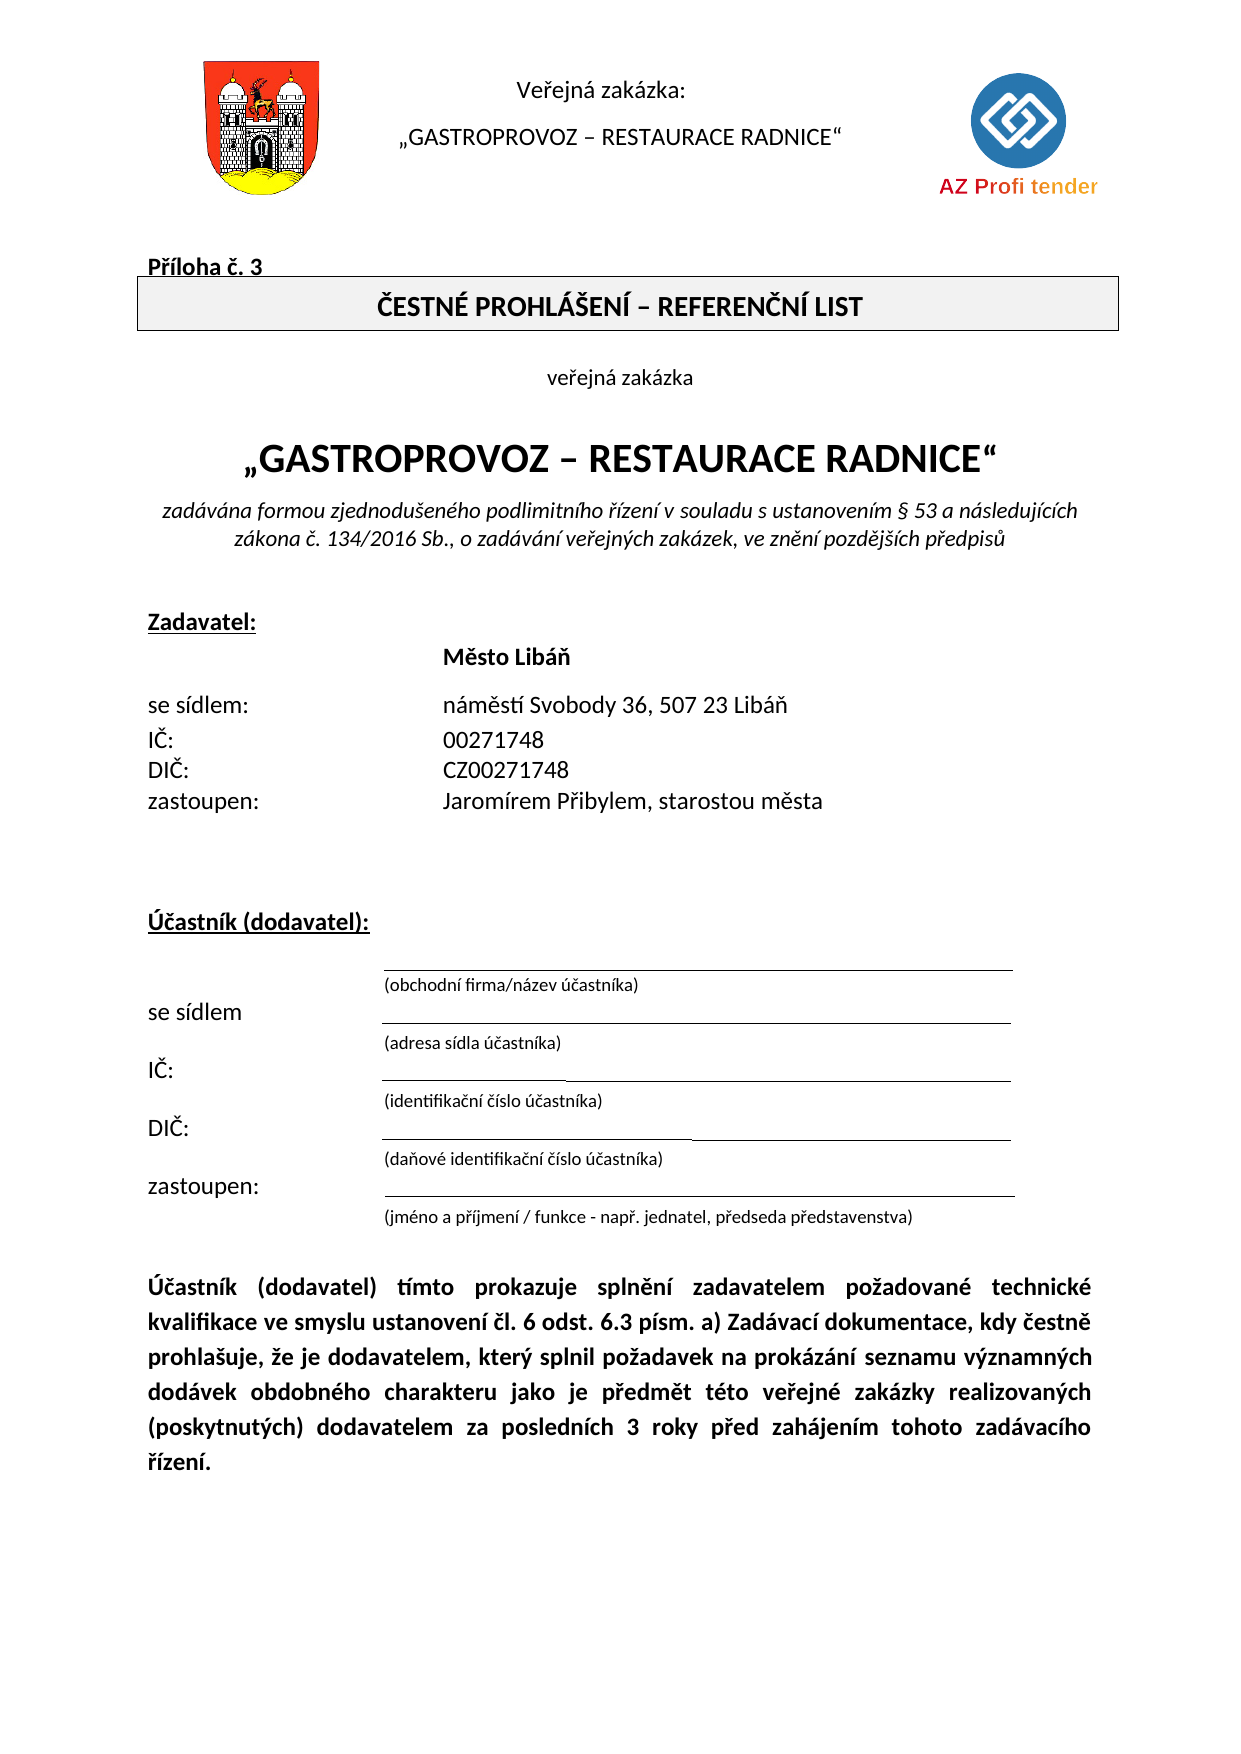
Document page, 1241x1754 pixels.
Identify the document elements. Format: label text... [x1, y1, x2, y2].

text se sídlem [148, 996, 1093, 1027]
text (obchodní firma/název účastníka) [148, 973, 1093, 996]
text zastoupen: Jaromírem Přibylem, starostou města [148, 785, 1093, 816]
text (identifikační číslo účastníka) [148, 1089, 1093, 1112]
text DIČ: CZ00271748 [148, 754, 1093, 785]
text (adresa sídla účastníka) [148, 1031, 1093, 1054]
text (jméno a příjmení / funkce - např. jednatel, předseda představenstva) [148, 1205, 1093, 1228]
text „GASTROPROVOZ – RESTAURACE RADNICE“ [148, 432, 1093, 483]
text se sídlem: náměstí Svobody 36, 507 23 Libáň [148, 689, 1093, 719]
text DIČ: [148, 1112, 1093, 1143]
text (daňové identifikační číslo účastníka) [148, 1147, 1093, 1170]
text Zadavatel: [148, 607, 1093, 637]
text Účastník (dodavatel) tímto prokazuje splnění zadavatelem požadované technické kvalifikace ve smyslu ustanovení čl. 6 odst. 6.3 písm. a) Zadávací dokumentace, kdy čestně prohlašuje, že je dodavatelem, který splnil požadavek na prokázání seznamu významných dodávek obdobného charakteru jako je předmět této veřejné zakázky realizovaných (poskytnutých) dodavatelem za posledních 3 roky před zahájením tohoto zadávacího řízení. [148, 1271, 1093, 1477]
text veřejná zakázka [148, 363, 1093, 392]
text ČESTNÉ PROHLÁŠENÍ – REFERENČNÍ LIST [148, 288, 1093, 323]
picture [939, 73, 1098, 194]
text Město Libáň [148, 642, 1093, 672]
text zastoupen: [148, 1170, 1093, 1201]
picture [203, 61, 320, 195]
text Účastník (dodavatel): [148, 906, 1093, 937]
text Příloha č. 3 [148, 251, 1093, 281]
text zadávána formou zjednodušeného podlimitního řízení v souladu s ustanovením § 53 a následujících zákona č. 134/2016 Sb., o zadávání veřejných zakázek, ve znění pozdějších předpisů [148, 497, 1093, 553]
text IČ: 00271748 [148, 724, 1093, 754]
text IČ: [148, 1054, 1093, 1085]
